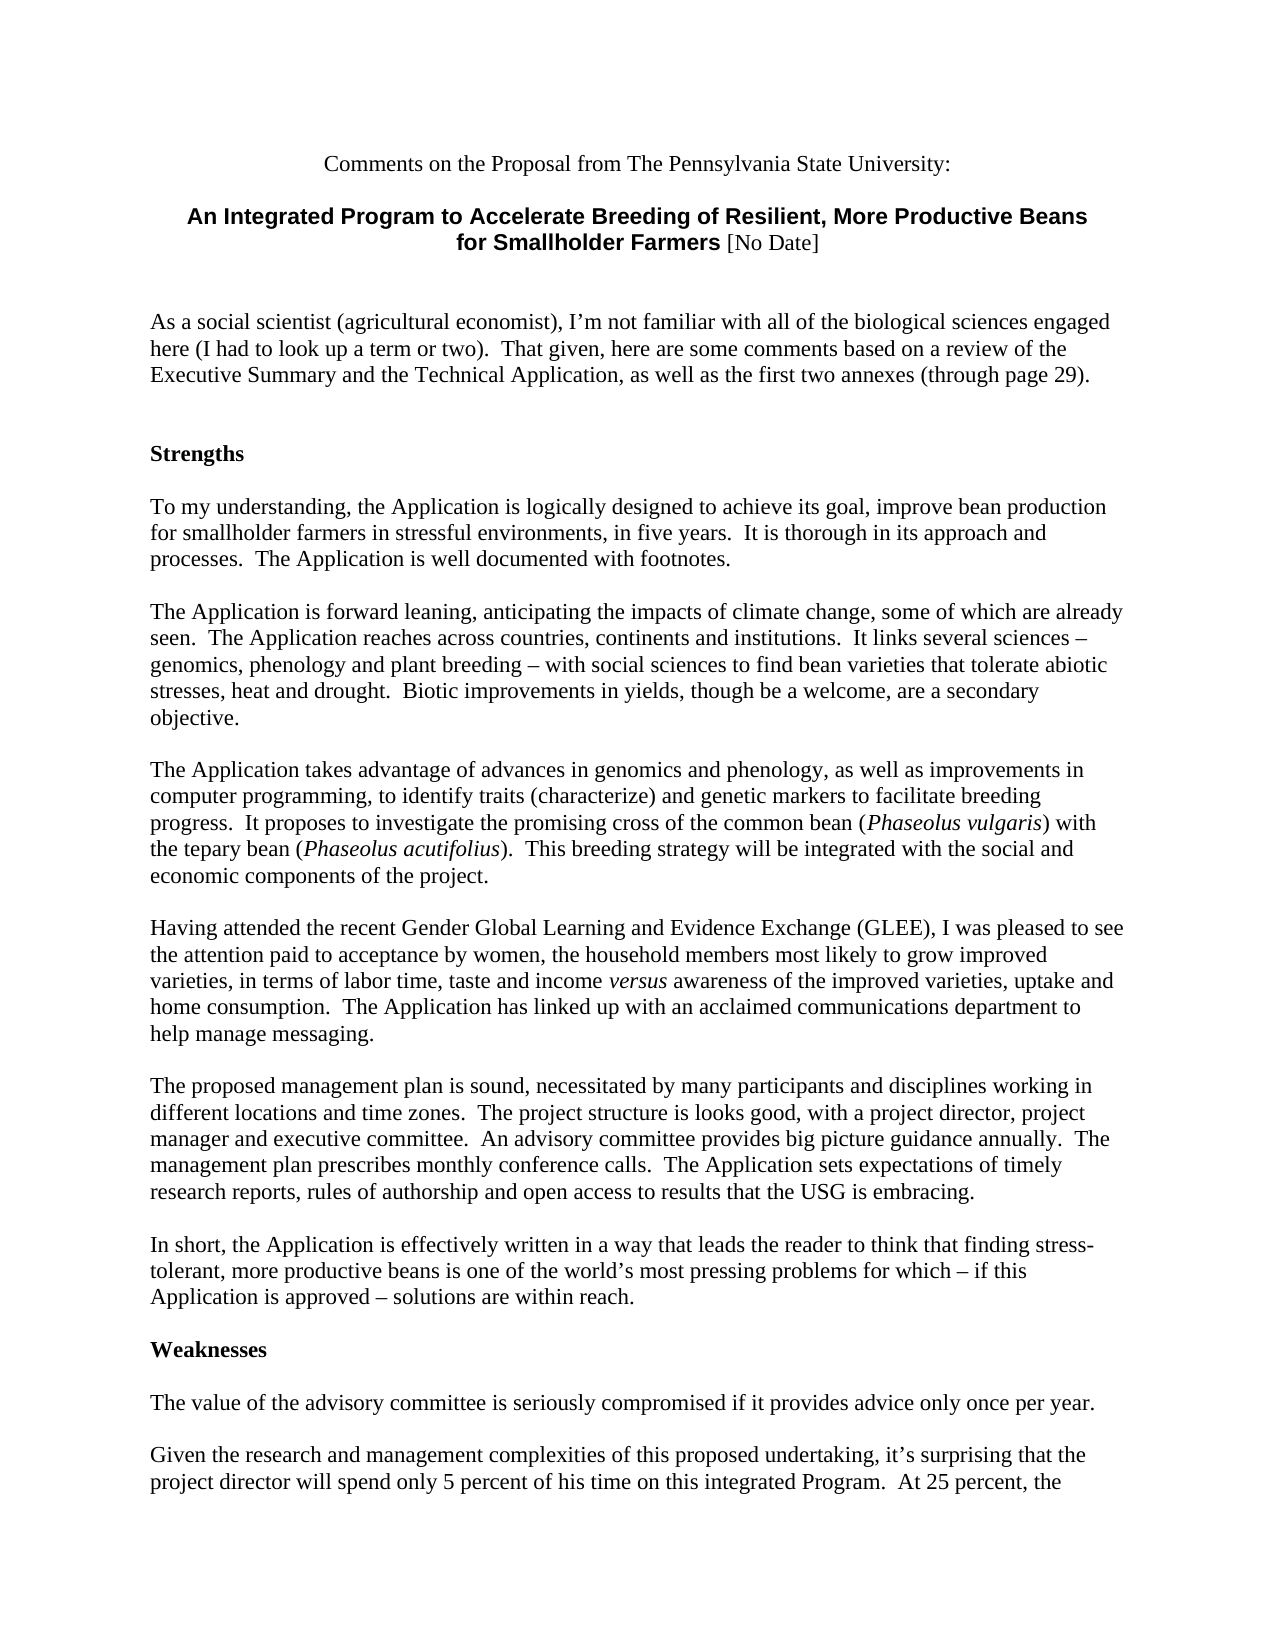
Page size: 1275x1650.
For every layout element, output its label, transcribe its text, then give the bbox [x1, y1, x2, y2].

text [150, 1441, 1125, 1494]
text An Integrated Program to Accelerate Breeding of Resilient, More Productive Beans [150, 203, 1125, 229]
text Comments on the Proposal from The Pennsylvania State University: [150, 150, 1125, 176]
text As a social scientist (agricultural economist), I’m not familiar with all of the biological sciences engaged here (I had to look up a term or two). That given, here are some comments based on a review of the Executive Summary and the Technical Application, as well as the first two annexes (through page 29). [150, 308, 1125, 387]
text To my understanding, the Application is logically designed to achieve its goal, improve bean production for smallholder farmers in stressful environments, in five years. It is thorough in its approach and processes. The Application is well documented with footnotes. [150, 493, 1125, 572]
text for Smallholder Farmers [No Date] [150, 229, 1125, 256]
text The proposed management plan is sound, necessitated by many participants and disciplines working in different locations and time zones. The project structure is looks good, with a project director, project manager and executive committee. An advisory committee provides big picture guidance annually. The management plan prescribes monthly conference calls. The Application sets expectations of timely research reports, rules of authorship and open access to results that the USG is embracing. [150, 1072, 1125, 1204]
text Strengths [150, 440, 1125, 466]
text In short, the Application is effectively written in a way that leads the reader to think that finding stress-tolerant, more productive beans is one of the world’s most pressing problems for which – if this Application is approved – solutions are within reach. [150, 1231, 1125, 1310]
text The value of the advisory committee is seriously compromised if it provides advice only once per year. [150, 1389, 1125, 1415]
text Weaknesses [150, 1336, 1125, 1362]
text The Application is forward leaning, anticipating the impacts of climate change, some of which are already seen. The Application reaches across countries, continents and institutions. It links several sciences – genomics, phenology and plant breeding – with social sciences to find bean varieties that tolerate abiotic stresses, heat and drought. Biotic improvements in yields, though be a welcome, are a secondary objective. [150, 598, 1125, 730]
text Having attended the recent Gender Global Learning and Evidence Exchange (GLEE), I was pleased to see the attention paid to acceptance by women, the household members most likely to grow improved varieties, in terms of labor time, taste and income versus awareness of the improved varieties, uptake and home consumption. The Application has linked up with an acclaimed communications department to help manage messaging. [150, 914, 1125, 1046]
text The Application takes advantage of advances in genomics and phenology, as well as improvements in computer programming, to identify traits (characterize) and genetic markers to facilitate breeding progress. It proposes to investigate the promising cross of the common bean (Phaseolus vulgaris) with the tepary bean (Phaseolus acutifolius). This breeding strategy will be integrated with the social and economic components of the project. [150, 756, 1125, 888]
